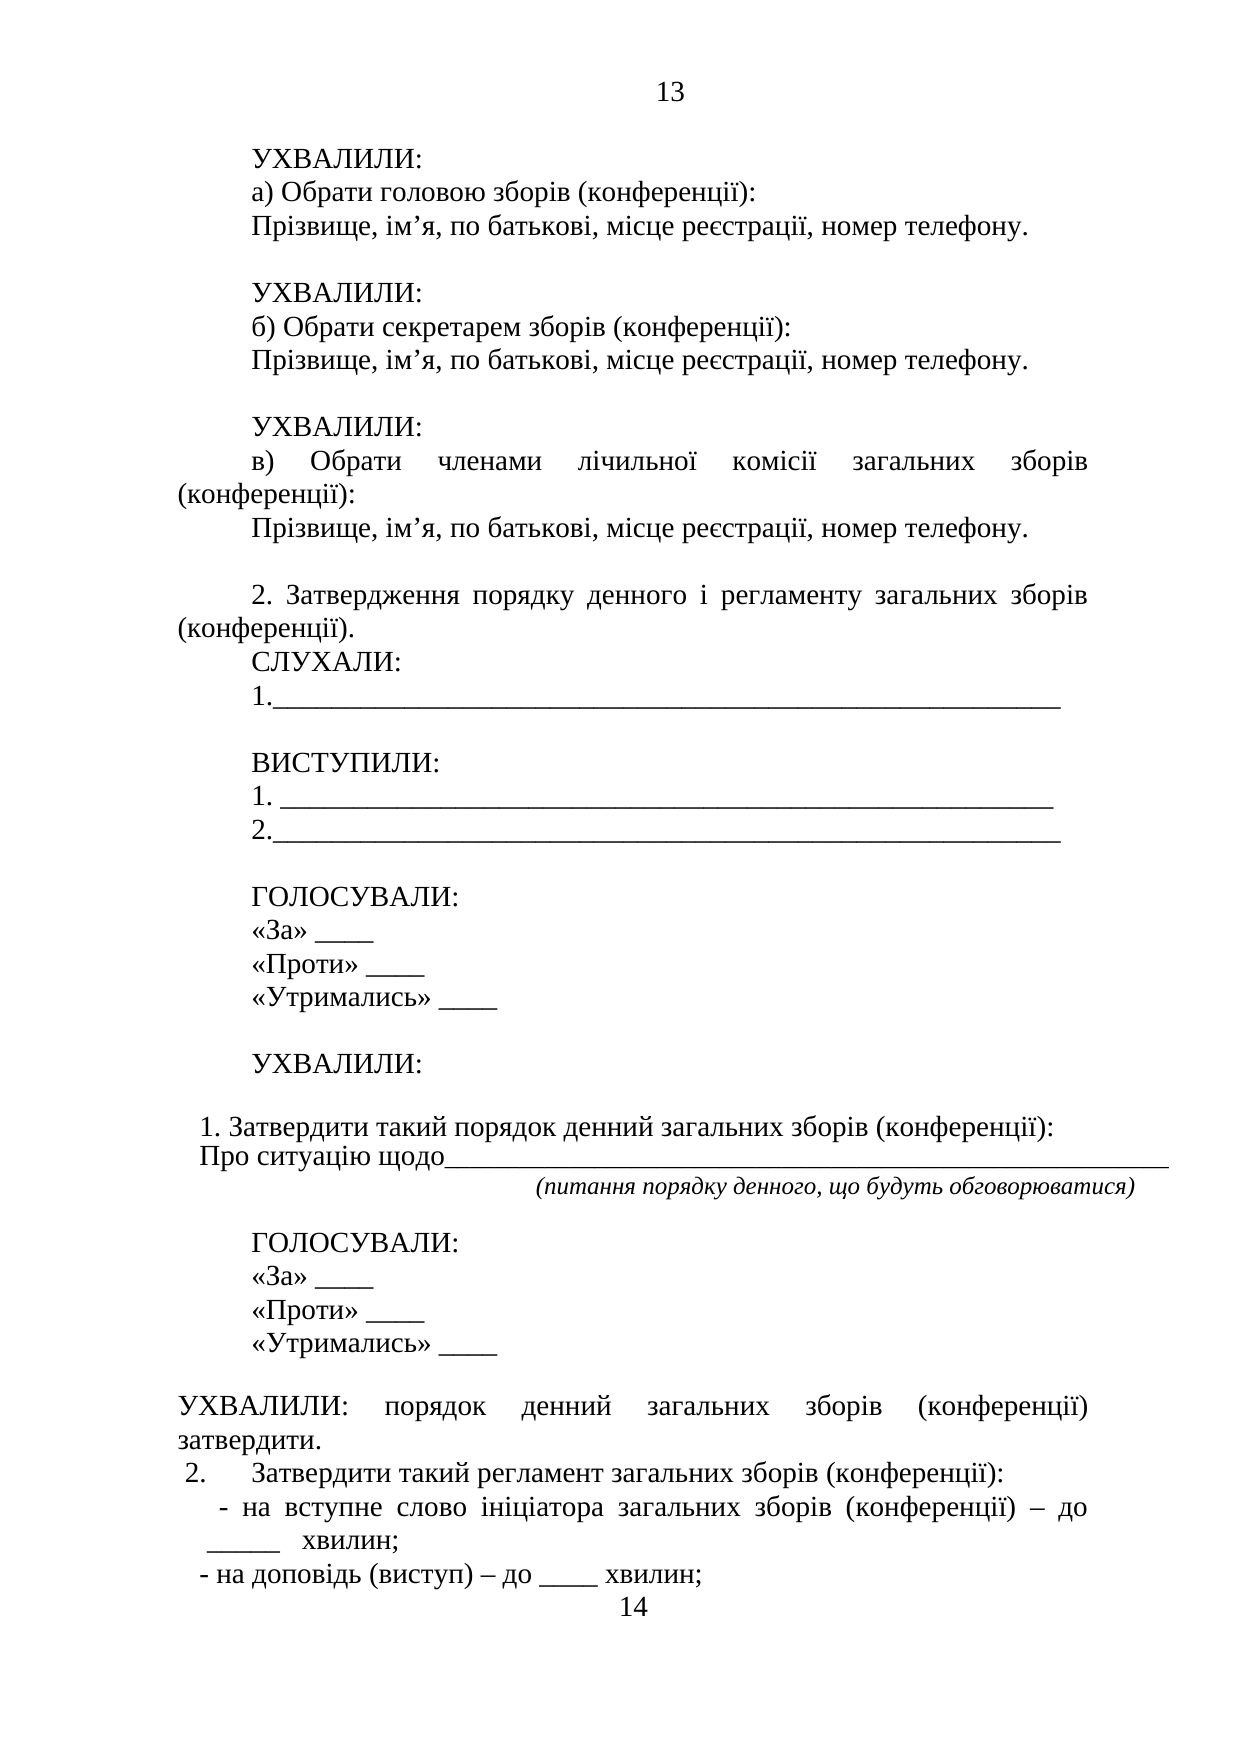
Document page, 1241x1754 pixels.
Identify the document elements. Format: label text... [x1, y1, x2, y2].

text 13 [177, 74, 1089, 107]
text - на вступне слово ініціатора загальних зборів (конференції) – до _____ хвилин; [177, 1489, 1089, 1556]
text Прізвище, ім’я, по батькові, місце реєстрації, номер телефону. [177, 208, 1089, 242]
text «За» ____ [177, 1258, 1089, 1292]
text б) Обрати секретарем зборів (конференції): [177, 309, 1089, 342]
text 1. _____________________________________________________ [177, 778, 1089, 812]
text 2. Затвердження порядку денного і регламенту загальних зборів (конференції). [177, 577, 1089, 644]
text 2. Затвердити такий регламент загальних зборів (конференції): [177, 1455, 1089, 1489]
text «Утримались» ____ [177, 1326, 1089, 1359]
text «Проти» ____ [177, 946, 1089, 979]
text УХВАЛИЛИ: [177, 1047, 1089, 1080]
text ВИСТУПИЛИ: [177, 745, 1089, 778]
text ГОЛОСУВАЛИ: [177, 1225, 1089, 1258]
text а) Обрати головою зборів (конференції): [177, 174, 1089, 208]
text Прізвище, ім’я, по батькові, місце реєстрації, номер телефону. [177, 342, 1089, 376]
text ГОЛОСУВАЛИ: [177, 879, 1089, 912]
text УХВАЛИЛИ: [177, 409, 1089, 443]
text Прізвище, ім’я, по батькові, місце реєстрації, номер телефону. [177, 510, 1089, 543]
text (питання порядку денного, що будуть обговорюватися) [523, 1171, 1152, 1200]
text «Утримались» ____ [177, 979, 1089, 1013]
text 2.______________________________________________________ [177, 812, 1089, 845]
text СЛУХАЛИ: [177, 644, 1089, 678]
text 1.______________________________________________________ [177, 678, 1089, 711]
text УХВАЛИЛИ: порядок денний загальних зборів (конференції) затвердити. [177, 1388, 1089, 1455]
text - на доповідь (виступ) – до ____ хвилин; [177, 1556, 1089, 1589]
text «Проти» ____ [177, 1292, 1089, 1326]
text «За» ____ [177, 912, 1089, 946]
text в) Обрати членами лічильної комісії загальних зборів (конференції): [177, 443, 1089, 510]
text УХВАЛИЛИ: [177, 141, 1089, 174]
text УХВАЛИЛИ: [177, 275, 1089, 309]
text 14 [177, 1589, 1089, 1623]
text 1. Затвердити такий порядок денний загальних зборів (конференції): [177, 1109, 1089, 1143]
text Про ситуацію щодо [177, 1143, 1152, 1171]
